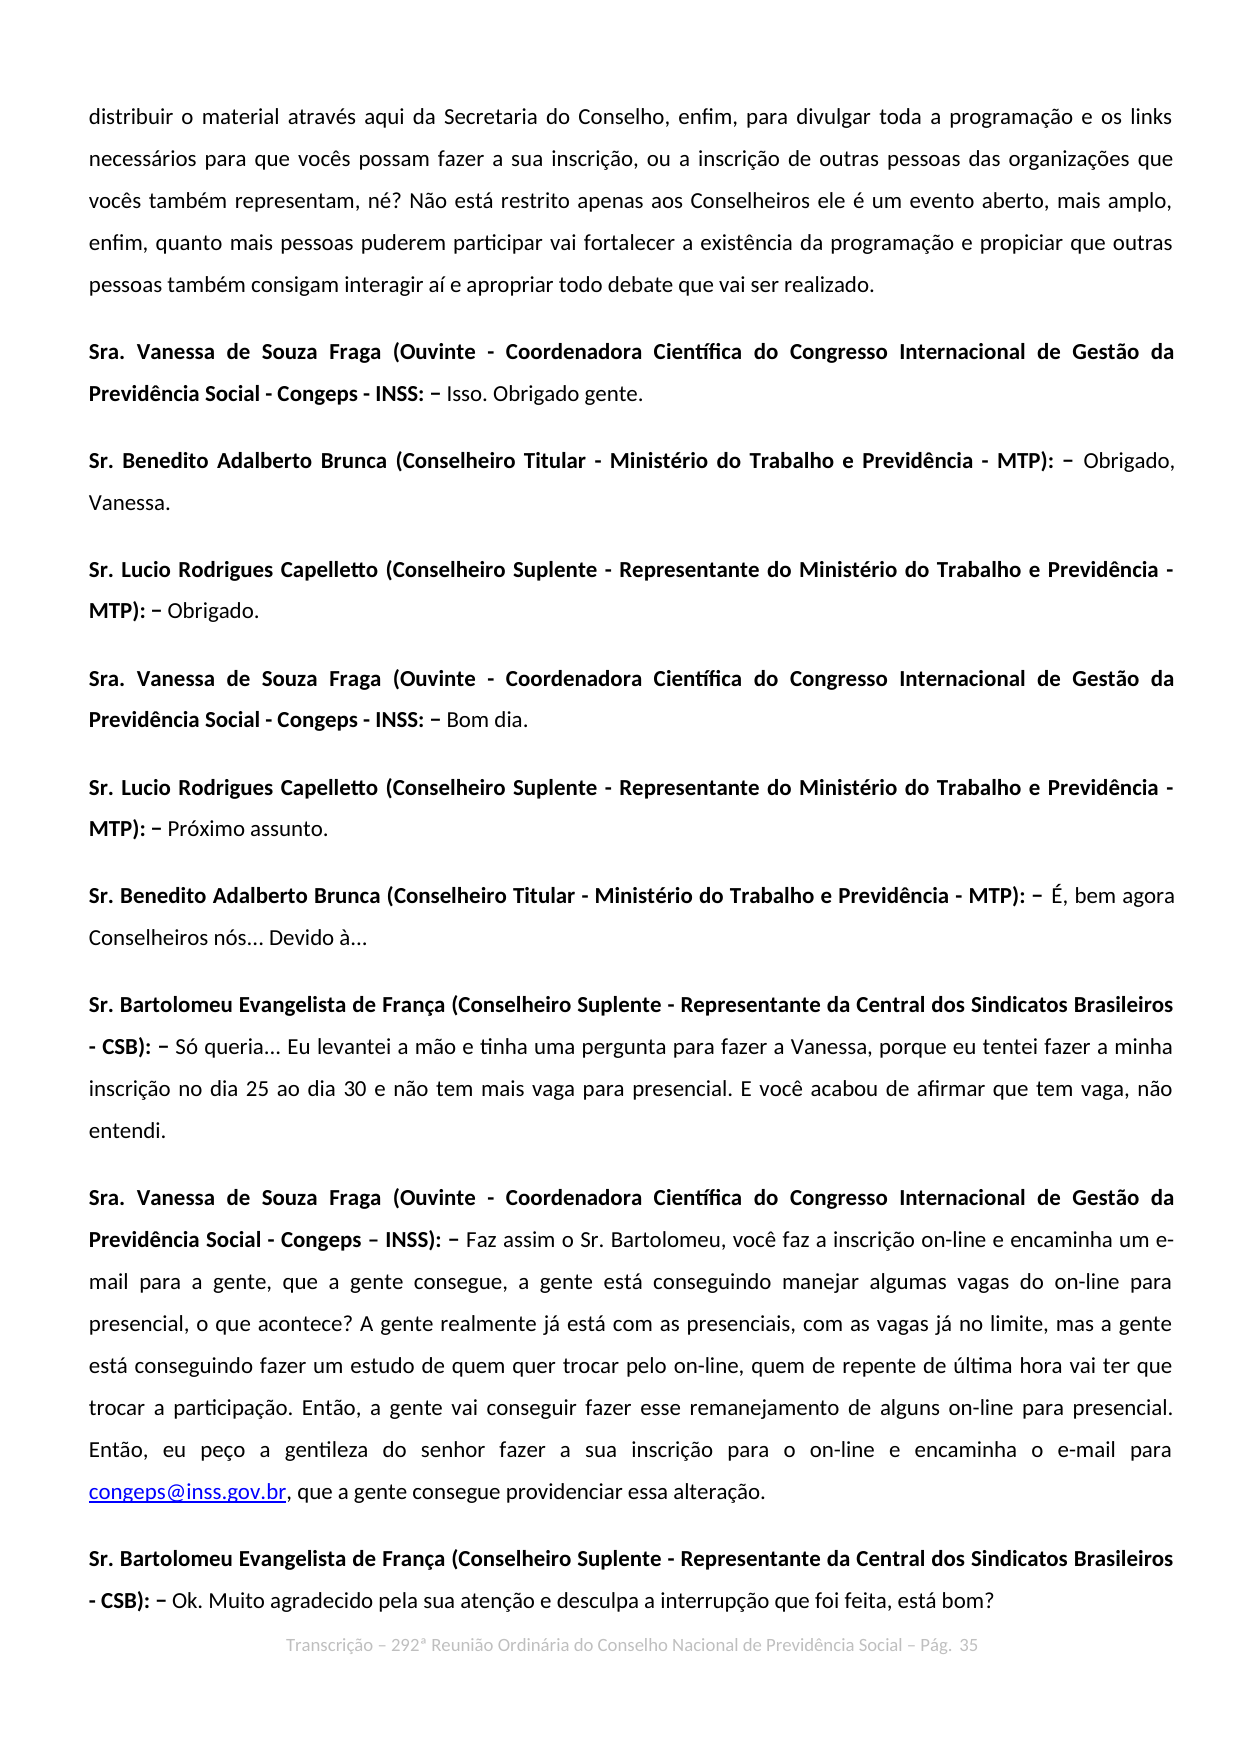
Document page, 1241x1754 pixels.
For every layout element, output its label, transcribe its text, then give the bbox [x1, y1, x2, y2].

text Sra. Vanessa de Souza Fraga (Ouvinte - Coordenadora Científica do Congresso Internacional de Gestão da Previdência Social - Congeps – INSS): − Faz assim o Sr. Bartolomeu, você faz a inscrição on-line e encaminha um e-mail para a gente, que a gente consegue, a gente está conseguindo manejar algumas vagas do on-line para presencial, o que acontece? A gente realmente já está com as presenciais, com as vagas já no limite, mas a gente está conseguindo fazer um estudo de quem quer trocar pelo on-line, quem de repente de última hora vai ter que trocar a participação. Então, a gente vai conseguir fazer esse remanejamento de alguns on-line para presencial. Então, eu peço a gentileza do senhor fazer a sua inscrição para o on-line e encaminha o e-mail para congeps@inss.gov.br, que a gente consegue providenciar essa alteração. [89, 1183, 1175, 1505]
text Sr. Lucio Rodrigues Capelletto (Conselheiro Suplente - Representante do Ministério do Trabalho e Previdência - MTP): − Obrigado. [89, 555, 1175, 625]
text Sr. Bartolomeu Evangelista de França (Conselheiro Suplente - Representante da Central dos Sindicatos Brasileiros - CSB): − Só queria... Eu levantei a mão e tinha uma pergunta para fazer a Vanessa, porque eu tentei fazer a minha inscrição no dia 25 ao dia 30 e não tem mais vaga para presencial. E você acabou de afirmar que tem vaga, não entendi. [89, 991, 1175, 1144]
text Sr. Lucio Rodrigues Capelletto (Conselheiro Suplente - Representante do Ministério do Trabalho e Previdência - MTP): − Próximo assunto. [89, 773, 1175, 843]
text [89, 102, 1175, 298]
text Sr. Bartolomeu Evangelista de França (Conselheiro Suplente - Representante da Central dos Sindicatos Brasileiros - CSB): − Ok. Muito agradecido pela sua atenção e desculpa a interrupção que foi feita, está bom? [89, 1544, 1175, 1614]
text Sr. Benedito Adalberto Brunca (Conselheiro Titular - Ministério do Trabalho e Previdência - MTP): − Obrigado, Vanessa. [89, 446, 1175, 516]
text Sr. Benedito Adalberto Brunca (Conselheiro Titular - Ministério do Trabalho e Previdência - MTP): − É, bem agora Conselheiros nós... Devido à... [89, 882, 1175, 952]
text Sra. Vanessa de Souza Fraga (Ouvinte - Coordenadora Científica do Congresso Internacional de Gestão da Previdência Social - Congeps - INSS: − Isso. Obrigado gente. [89, 337, 1175, 407]
text Sra. Vanessa de Souza Fraga (Ouvinte - Coordenadora Científica do Congresso Internacional de Gestão da Previdência Social - Congeps - INSS: − Bom dia. [89, 664, 1175, 734]
